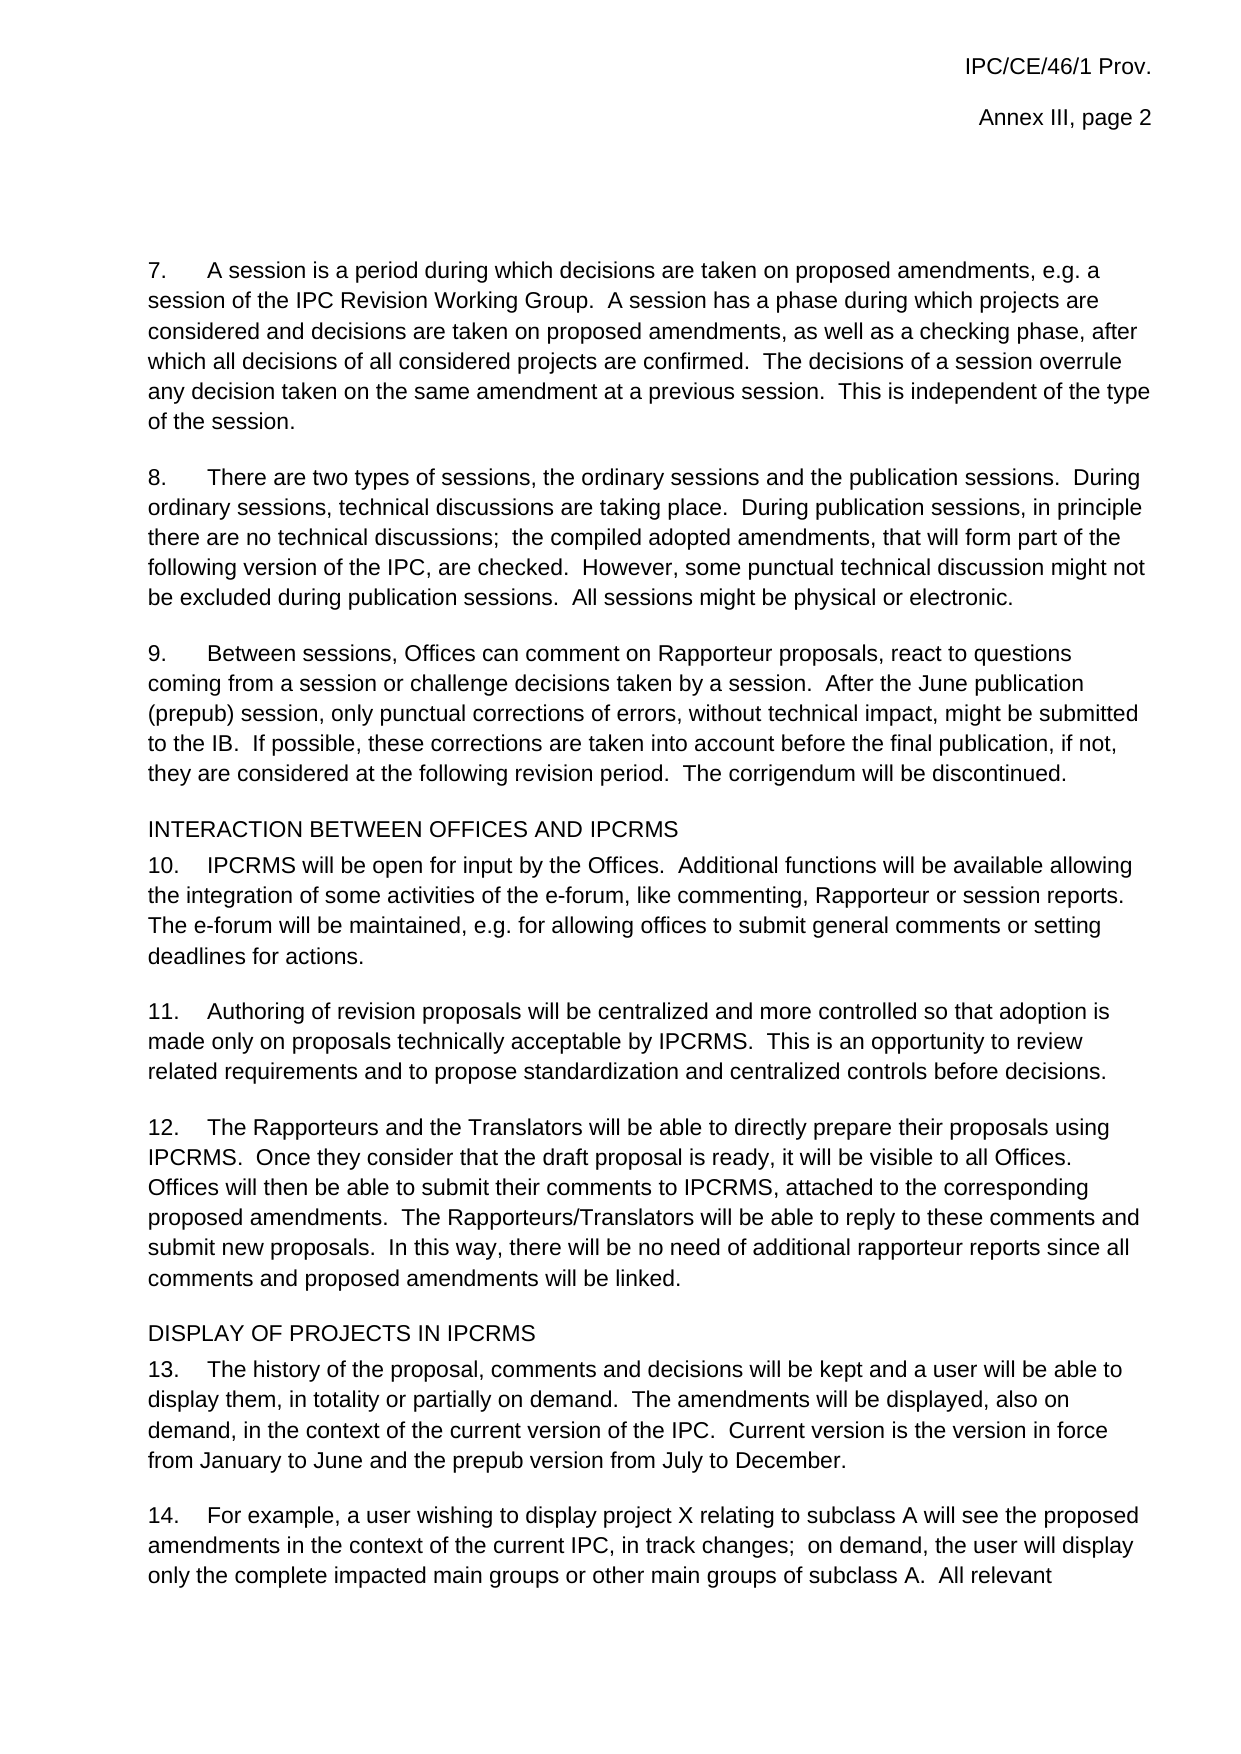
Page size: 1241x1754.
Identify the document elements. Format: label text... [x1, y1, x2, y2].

list IPCRMS will be open for input by the Offices. Additional functions will be available allowing the integration of some activities of the e-forum, like commenting, Rapporteur or session reports. The e-forum will be maintained, e.g. for allowing offices to submit general comments or setting deadlines for actions. [148, 852, 1152, 969]
subtitle Display of projects in IPCRMS [148, 1320, 1152, 1346]
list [148, 1502, 1152, 1589]
list A session is a period during which decisions are taken on proposed amendments, e.g. a session of the IPC Revision Working Group. A session has a phase during which projects are considered and decisions are taken on proposed amendments, as well as a checking phase, after which all decisions of all considered projects are confirmed. The decisions of a session overrule any decision taken on the same amendment at a previous session. This is independent of the type of the session. [148, 257, 1152, 435]
subtitle Interaction between Offices and IPCRMS [148, 816, 1152, 842]
list The history of the proposal, comments and decisions will be kept and a user will be able to display them, in totality or partially on demand. The amendments will be displayed, also on demand, in the context of the current version of the IPC. Current version is the version in force from January to June and the prepub version from July to December. [148, 1356, 1152, 1473]
list There are two types of sessions, the ordinary sessions and the publication sessions. During ordinary sessions, technical discussions are taking place. During publication sessions, in principle there are no technical discussions; the compiled adopted amendments, that will form part of the following version of the IPC, are checked. However, some punctual technical discussion might not be excluded during publication sessions. All sessions might be physical or electronic. [148, 463, 1152, 611]
list Authoring of revision proposals will be centralized and more controlled so that adoption is made only on proposals technically acceptable by IPCRMS. This is an opportunity to review related requirements and to propose standardization and centralized controls before decisions. [148, 998, 1152, 1085]
list The Rapporteurs and the Translators will be able to directly prepare their proposals using IPCRMS. Once they consider that the draft proposal is ready, it will be visible to all Offices. Offices will then be able to submit their comments to IPCRMS, attached to the corresponding proposed amendments. The Rapporteurs/Translators will be able to reply to these comments and submit new proposals. In this way, there will be no need of additional rapporteur reports since all comments and proposed amendments will be linked. [148, 1113, 1152, 1291]
list Between sessions, Offices can comment on Rapporteur proposals, react to questions coming from a session or challenge decisions taken by a session. After the June publication (prepub) session, only punctual corrections of errors, without technical impact, might be submitted to the IB. If possible, these corrections are taken into account before the final publication, if not, they are considered at the following revision period. The corrigendum will be discontinued. [148, 639, 1152, 787]
